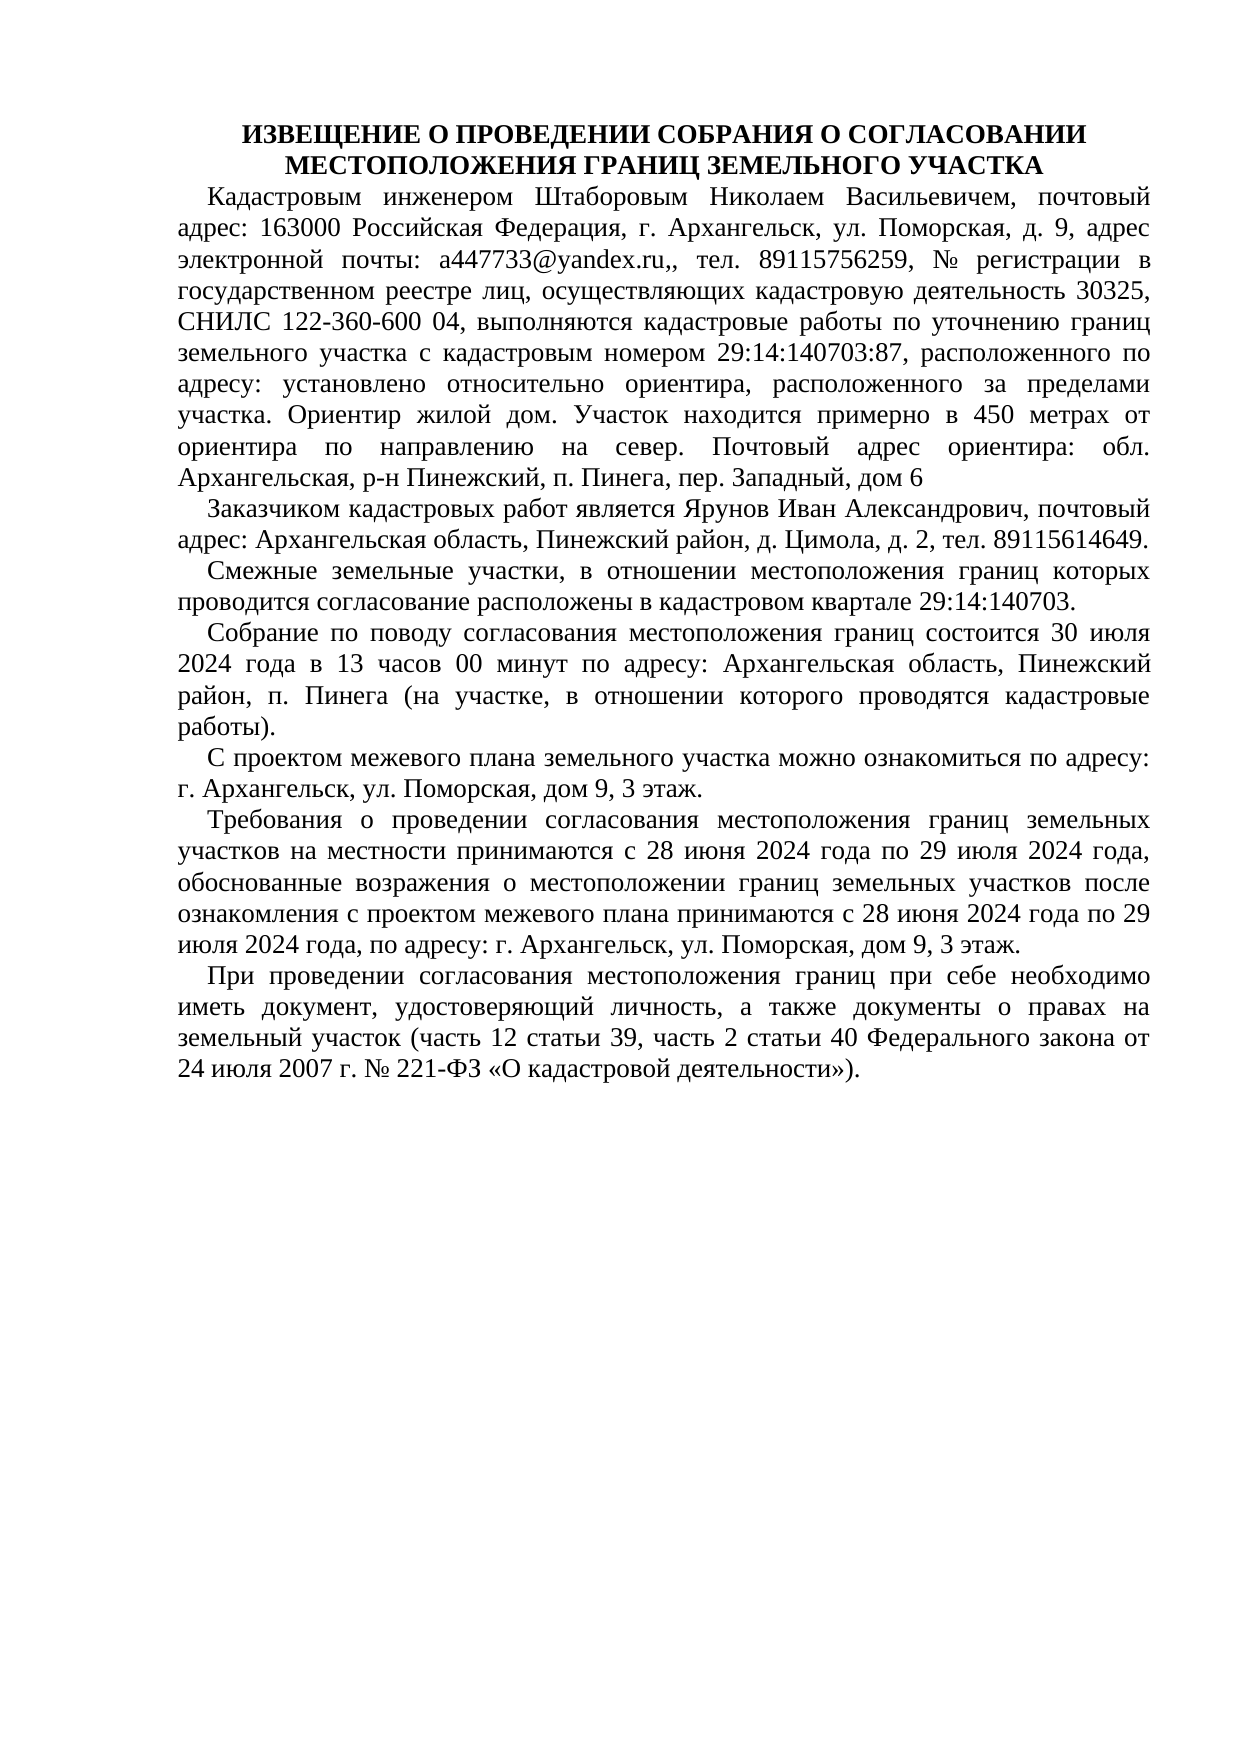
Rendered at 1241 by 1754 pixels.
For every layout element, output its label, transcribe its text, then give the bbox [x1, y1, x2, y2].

text Заказчиком кадастровых работ является Ярунов Иван Александрович, почтовый адрес: Архангельская область, Пинежский район, д. Цимола, д. 2, тел. 89115614649. [177, 492, 1152, 554]
text Смежные земельные участки, в отношении местоположения границ которых проводится согласование расположены в кадастровом квартале 29:14:140703. [177, 554, 1152, 616]
text ИЗВЕЩЕНИЕ О ПРОВЕДЕНИИ СОБРАНИЯ О СОГЛАСОВАНИИ МЕСТОПОЛОЖЕНИЯ ГРАНИЦ ЗЕМЕЛЬНОГО УЧАСТКА [177, 118, 1152, 180]
text Требования о проведении согласования местоположения границ земельных участков на местности принимаются с 28 июня 2024 года по 29 июля 2024 года, обоснованные возражения о местоположении границ земельных участков после ознакомления с проектом межевого плана принимаются с 28 июня 2024 года по 29 июля 2024 года, по адресу: г. Архангельск, ул. Поморская, дом 9, 3 этаж. [177, 803, 1152, 959]
text При проведении согласования местоположения границ при себе необходимо иметь документ, удостоверяющий личность, а также документы о правах на земельный участок (часть 12 статьи 39, часть 2 статьи 40 Федерального закона от 24 июля 2007 г. № 221-ФЗ «О кадастровой деятельности»). [177, 959, 1152, 1084]
text Кадастровым инженером Штаборовым Николаем Васильевичем, почтовый адрес: 163000 Российская Федерация, г. Архангельск, ул. Поморская, д. 9, адрес электронной почты: a447733@yandex.ru,, тел. 89115756259, № регистрации в государственном реестре лиц, осуществляющих кадастровую деятельность 30325, СНИЛС 122-360-600 04, выполняются кадастровые работы по уточнению границ земельного участка с кадастровым номером 29:14:140703:87, расположенного по адресу: установлено относительно ориентира, расположенного за пределами участка. Ориентир жилой дом. Участок находится примерно в 450 метрах от ориентира по направлению на север. Почтовый адрес ориентира: обл. Архангельская, р-н Пинежский, п. Пинега, пер. Западный, дом 6 [177, 180, 1152, 492]
text С проектом межевого плана земельного участка можно ознакомиться по адресу: г. Архангельск, ул. Поморская, дом 9, 3 этаж. [177, 741, 1152, 803]
text Собрание по поводу согласования местоположения границ состоится 30 июля 2024 года в 13 часов 00 минут по адресу: Архангельская область, Пинежский район, п. Пинега (на участке, в отношении которого проводятся кадастровые работы). [177, 616, 1152, 741]
